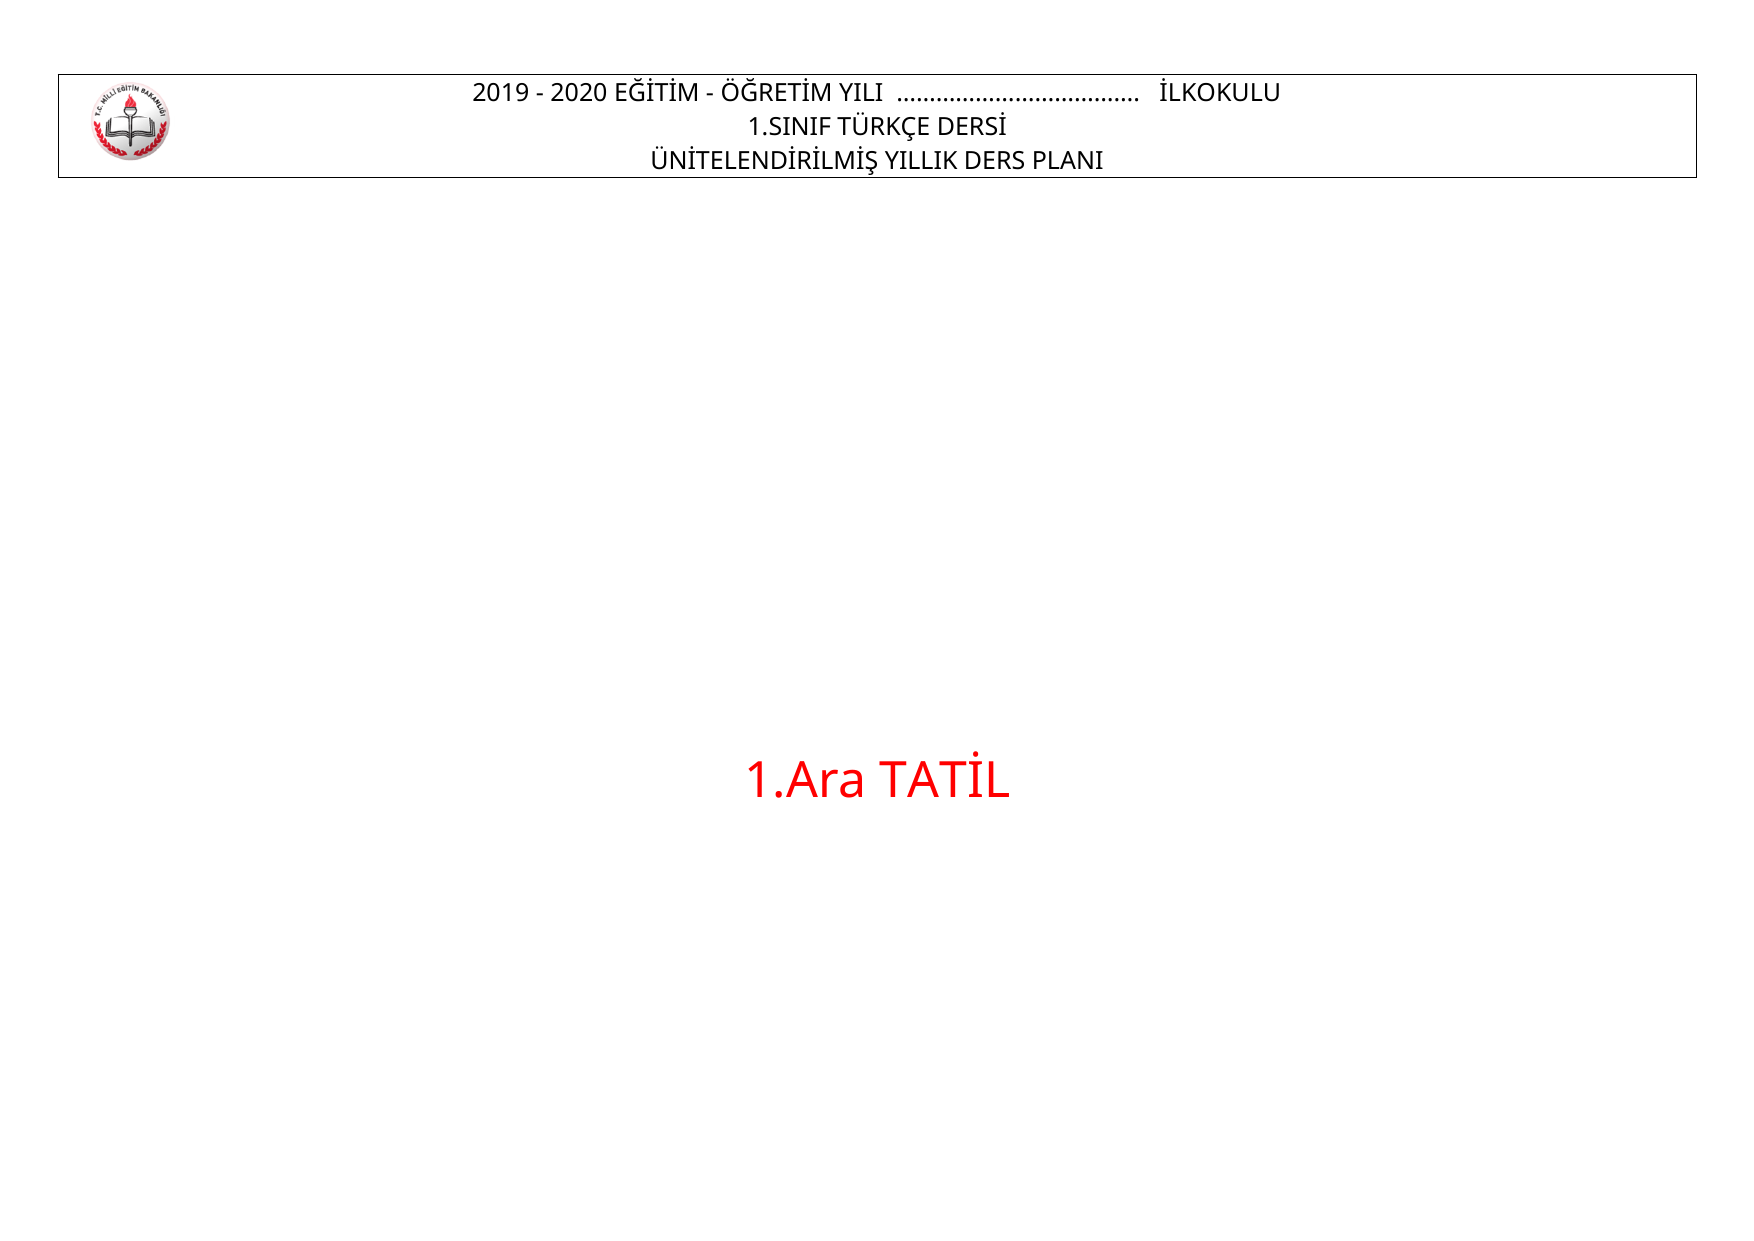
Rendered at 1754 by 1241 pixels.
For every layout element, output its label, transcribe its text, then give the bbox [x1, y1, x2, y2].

picture [85, 77, 175, 167]
text 1.Ara TATİL [59, 744, 1695, 812]
